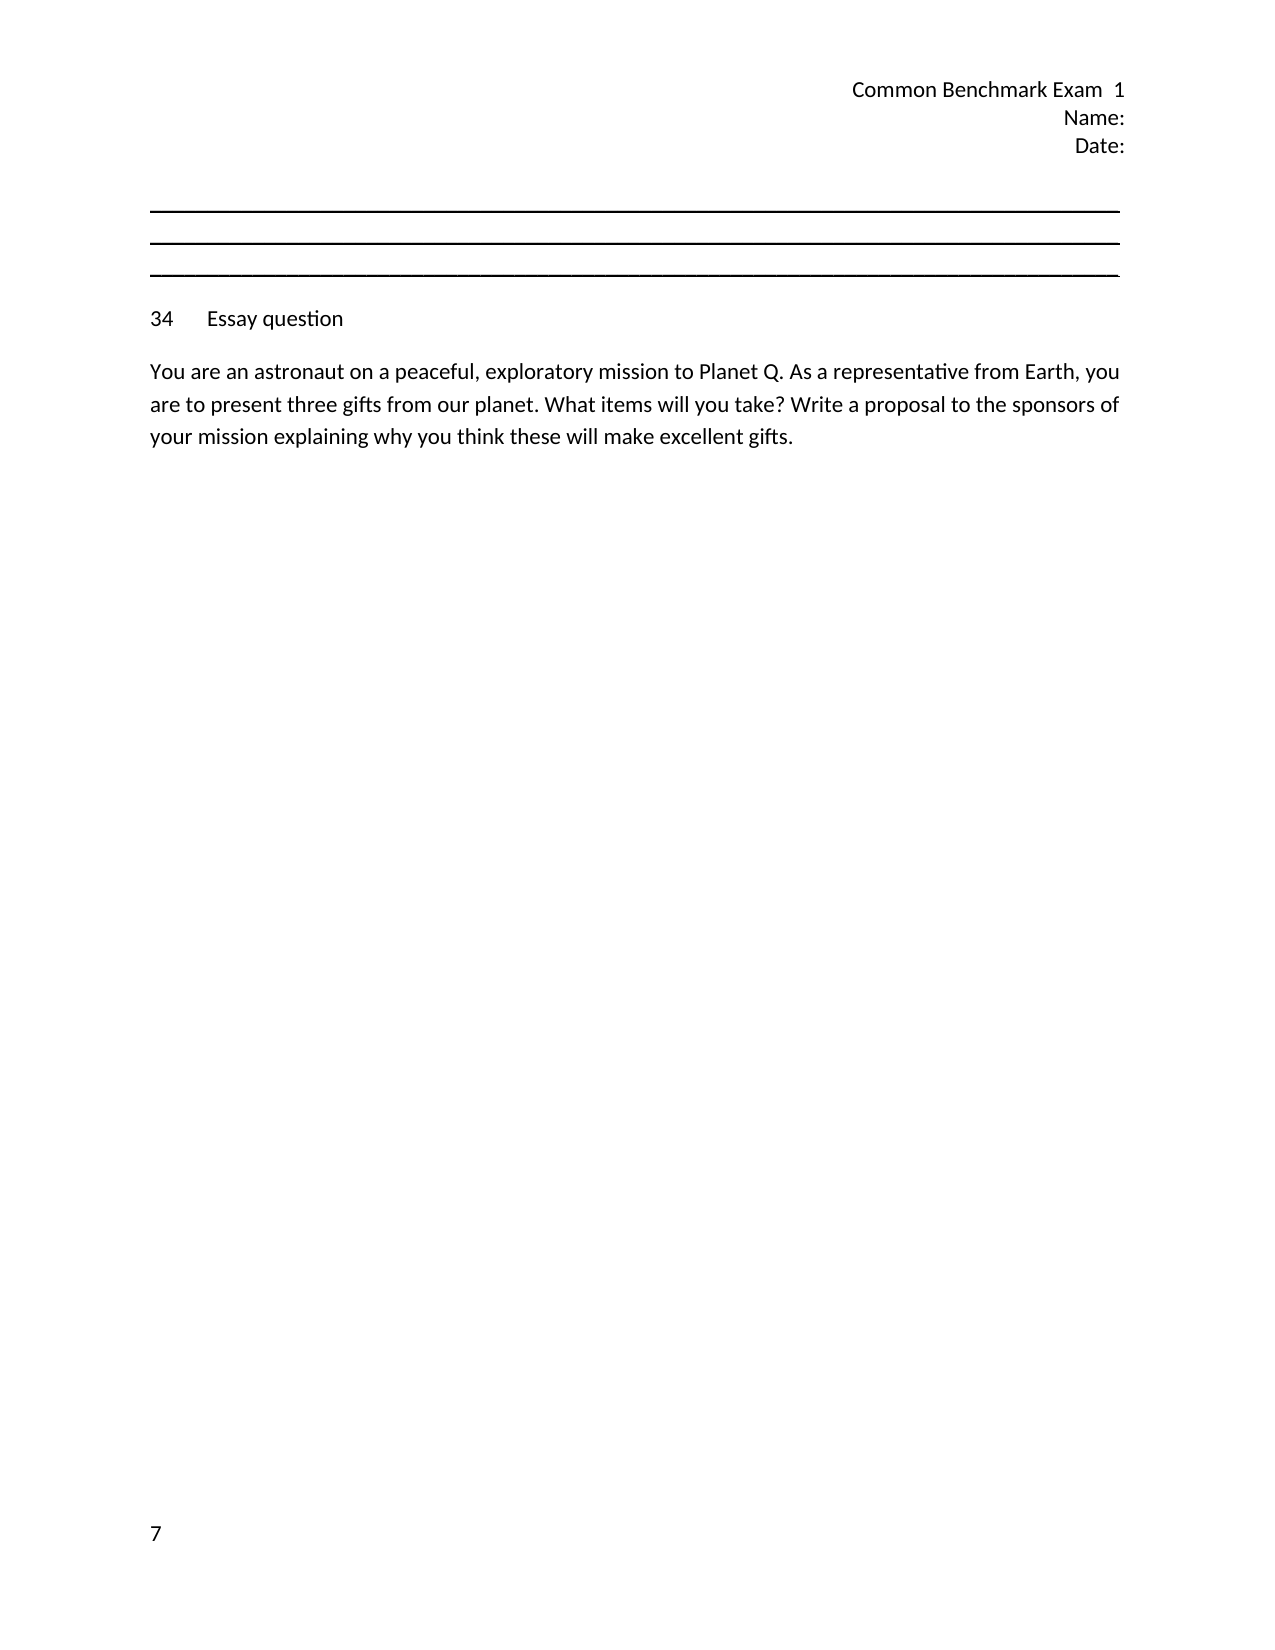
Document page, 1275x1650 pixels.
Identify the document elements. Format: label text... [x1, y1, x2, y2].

list Essay question [150, 304, 1125, 332]
text _______________________________________________________________________________________________________________________________________________________________________________________________________________________________________________________________ [150, 187, 1125, 279]
text You are an astronaut on a peaceful, exploratory mission to Planet Q. As a representative from Earth, you are to present three gifts from our planet. What items will you take? Write a proposal to the sponsors of your mission explaining why you think these will make excellent gifts. [150, 357, 1125, 450]
